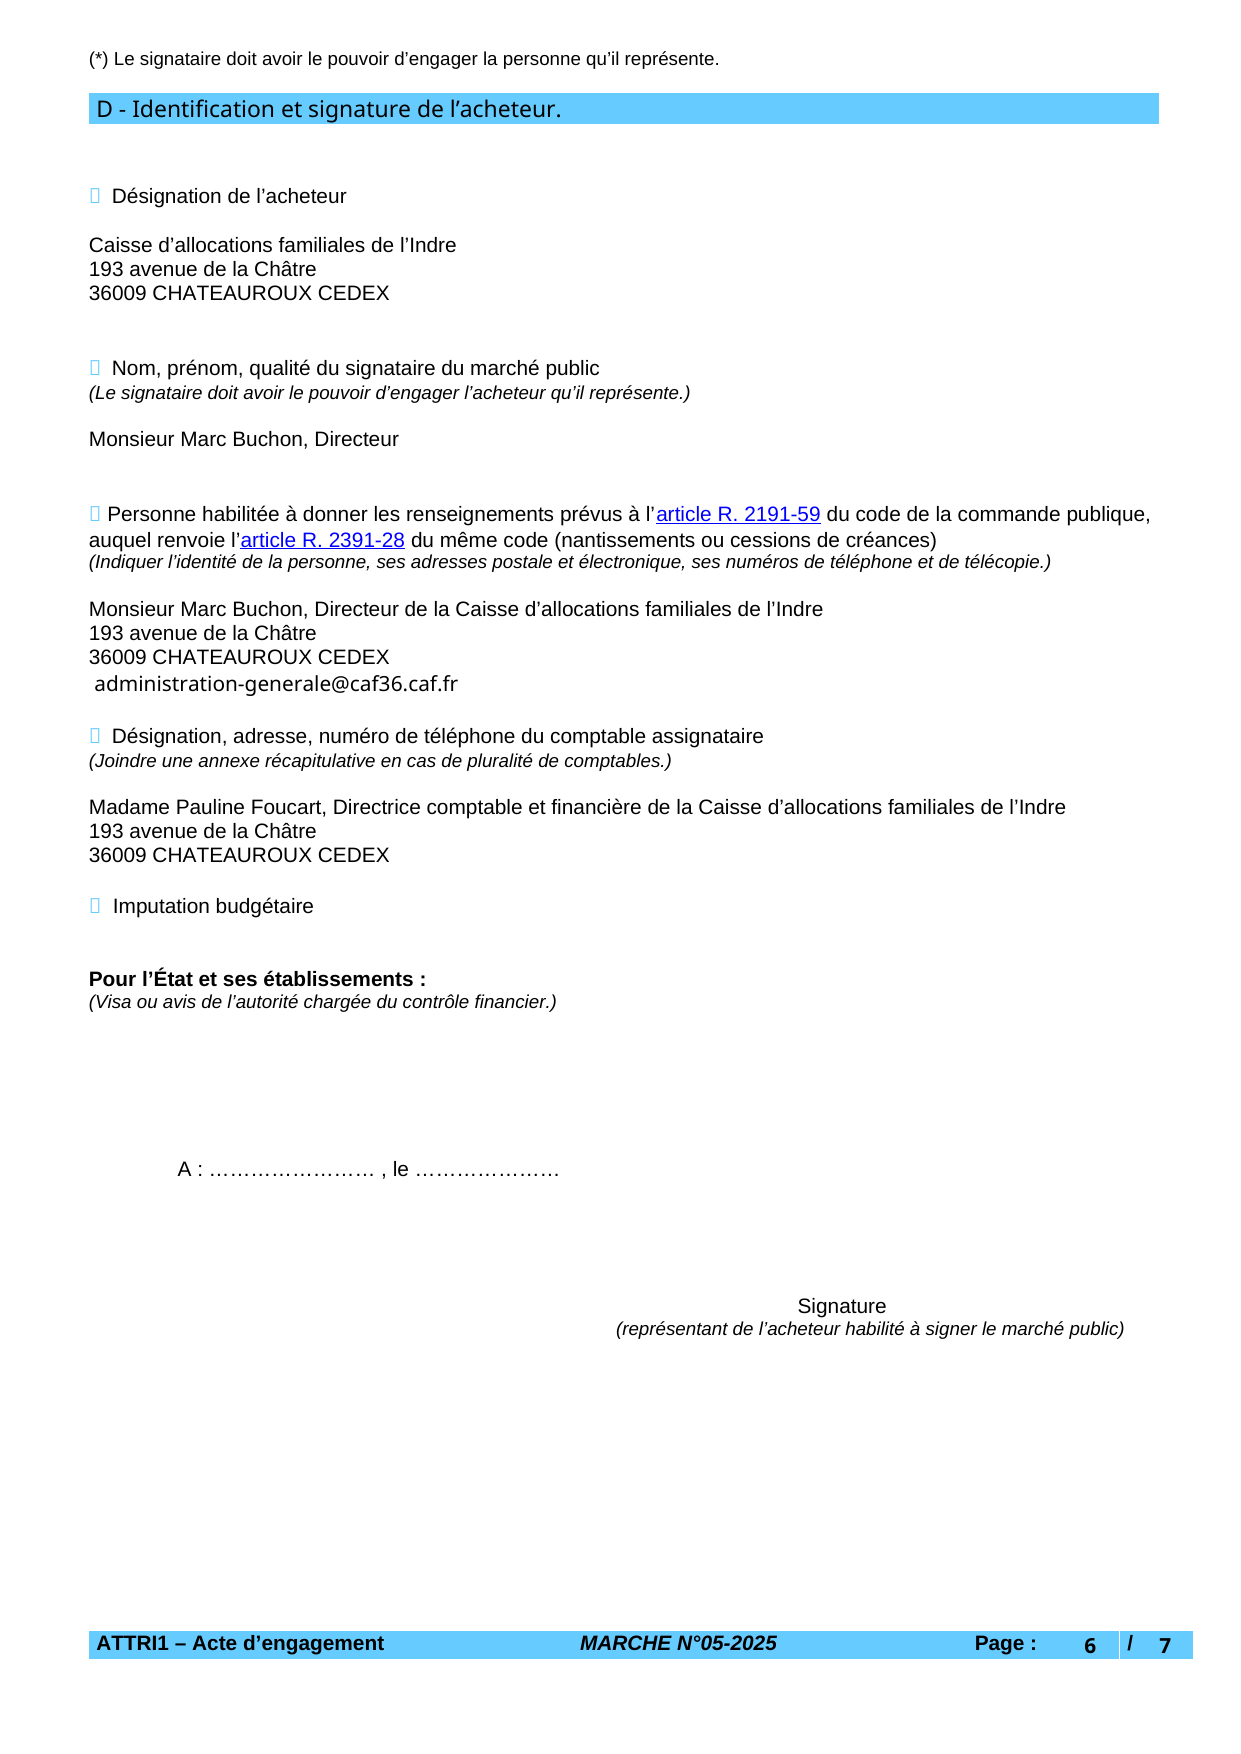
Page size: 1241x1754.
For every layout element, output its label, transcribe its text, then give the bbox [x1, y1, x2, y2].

text (Joindre une annexe récapitulative en cas de pluralité de comptables.) [89, 749, 1152, 771]
text  Nom, prénom, qualité du signataire du marché public [89, 353, 1152, 382]
text Monsieur Marc Buchon, Directeur [89, 427, 1152, 451]
text Pour l’État et ses établissements : [89, 967, 1152, 991]
text 193 avenue de la Châtre [89, 621, 1152, 645]
text  Personne habilitée à donner les renseignements prévus à l’article R. 2191-59 du code de la commande publique, auquel renvoie l’article R. 2391-28 du même code (nantissements ou cessions de créances) [89, 499, 1152, 551]
text (Visa ou avis de l’autorité chargée du contrôle financier.) [89, 991, 1152, 1013]
subtitle  Désignation de l’acheteur [89, 181, 1152, 209]
text (Le signataire doit avoir le pouvoir d’engager l’acheteur qu’il représente.) [89, 382, 1152, 403]
text A : …………………… , le ………………… [89, 1157, 1152, 1181]
text (*) Le signataire doit avoir le pouvoir d’engager la personne qu’il représente. [89, 47, 1152, 69]
text Caisse d’allocations familiales de l’Indre [89, 233, 1152, 257]
text 193 avenue de la Châtre [89, 819, 1152, 843]
table_header D - Identification et signature de l’acheteur. [89, 93, 1159, 124]
text  Désignation, adresse, numéro de téléphone du comptable assignataire [89, 721, 1152, 749]
text Madame Pauline Foucart, Directrice comptable et financière de la Caisse d’allocations familiales de l’Indre [89, 795, 1152, 819]
text 36009 CHATEAUROUX CEDEX [89, 645, 1152, 669]
text 36009 CHATEAUROUX CEDEX [89, 843, 1152, 867]
text administration-generale@caf36.caf.fr [89, 669, 1152, 697]
text (Indiquer l’identité de la personne, ses adresses postale et électronique, ses numéros de téléphone et de télécopie.) [89, 551, 1152, 573]
text Signature [797, 1294, 1152, 1318]
text 193 avenue de la Châtre [89, 257, 1152, 281]
text 36009 CHATEAUROUX CEDEX [89, 281, 1152, 305]
text Monsieur Marc Buchon, Directeur de la Caisse d’allocations familiales de l’Indre [89, 597, 1152, 621]
text (représentant de l’acheteur habilité à signer le marché public) [591, 1318, 1152, 1340]
text  Imputation budgétaire [89, 891, 1152, 919]
